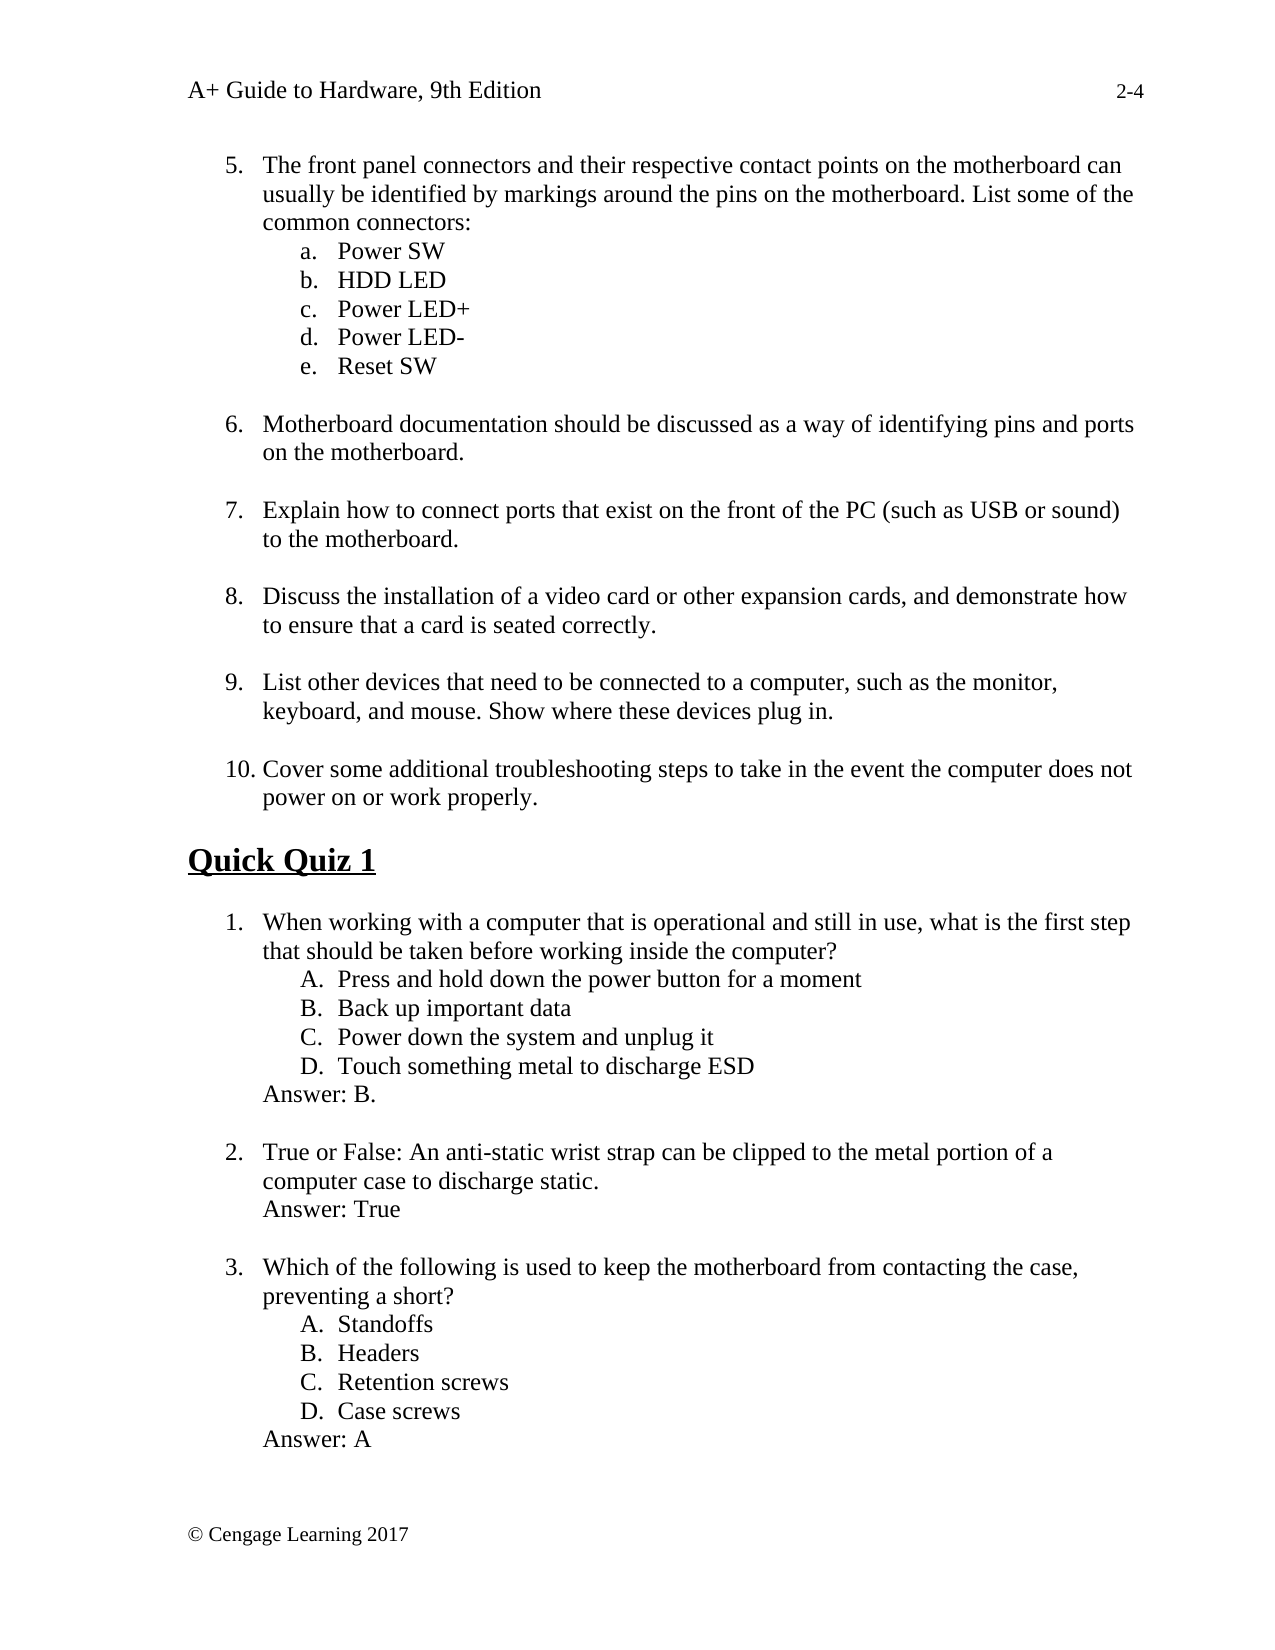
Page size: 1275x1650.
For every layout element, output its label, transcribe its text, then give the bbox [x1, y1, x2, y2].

list HDD LED [300, 265, 1144, 294]
list Power LED+ [300, 294, 1144, 322]
list Quick Quiz 1 [187, 840, 1144, 878]
list Standoffs [300, 1309, 1144, 1338]
list Touch something metal to discharge ESD [300, 1051, 1144, 1079]
list Retention screws [300, 1367, 1144, 1396]
list Press and hold down the power button for a moment [300, 964, 1144, 993]
list Explain how to connect ports that exist on the front of the PC (such as USB or sound) to the motherboard. [225, 495, 1144, 552]
list Motherboard documentation should be discussed as a way of identifying pins and ports on the motherboard. [225, 409, 1144, 466]
list Case screws [300, 1396, 1144, 1424]
list List other devices that need to be connected to a computer, such as the monitor, keyboard, and mouse. Show where these devices plug in. [225, 667, 1144, 725]
list Headers [300, 1338, 1144, 1367]
list The front panel connectors and their respective contact points on the motherboard can usually be identified by markings around the pins on the motherboard. List some of the common connectors: [225, 150, 1144, 236]
list Power LED- [300, 322, 1144, 351]
text Answer: B. [262, 1079, 1144, 1108]
list Back up important data [300, 993, 1144, 1022]
list Reset SW [300, 351, 1144, 380]
list Discuss the installation of a video card or other expansion cards, and demonstrate how to ensure that a card is seated correctly. [225, 581, 1144, 639]
list Cover some additional troubleshooting steps to take in the event the computer does not power on or work properly. [225, 754, 1144, 811]
list Which of the following is used to keep the motherboard from contacting the case, preventing a short? [225, 1252, 1144, 1309]
list Power down the system and unplug it [300, 1022, 1144, 1051]
text Answer: True [262, 1194, 1144, 1223]
list Power SW [300, 236, 1144, 265]
list When working with a computer that is operational and still in use, what is the first step that should be taken before working inside the computer? [225, 907, 1144, 964]
list True or False: An anti-static wrist strap can be clipped to the metal portion of a computer case to discharge static. [225, 1137, 1144, 1194]
text Answer: A [262, 1424, 1144, 1453]
